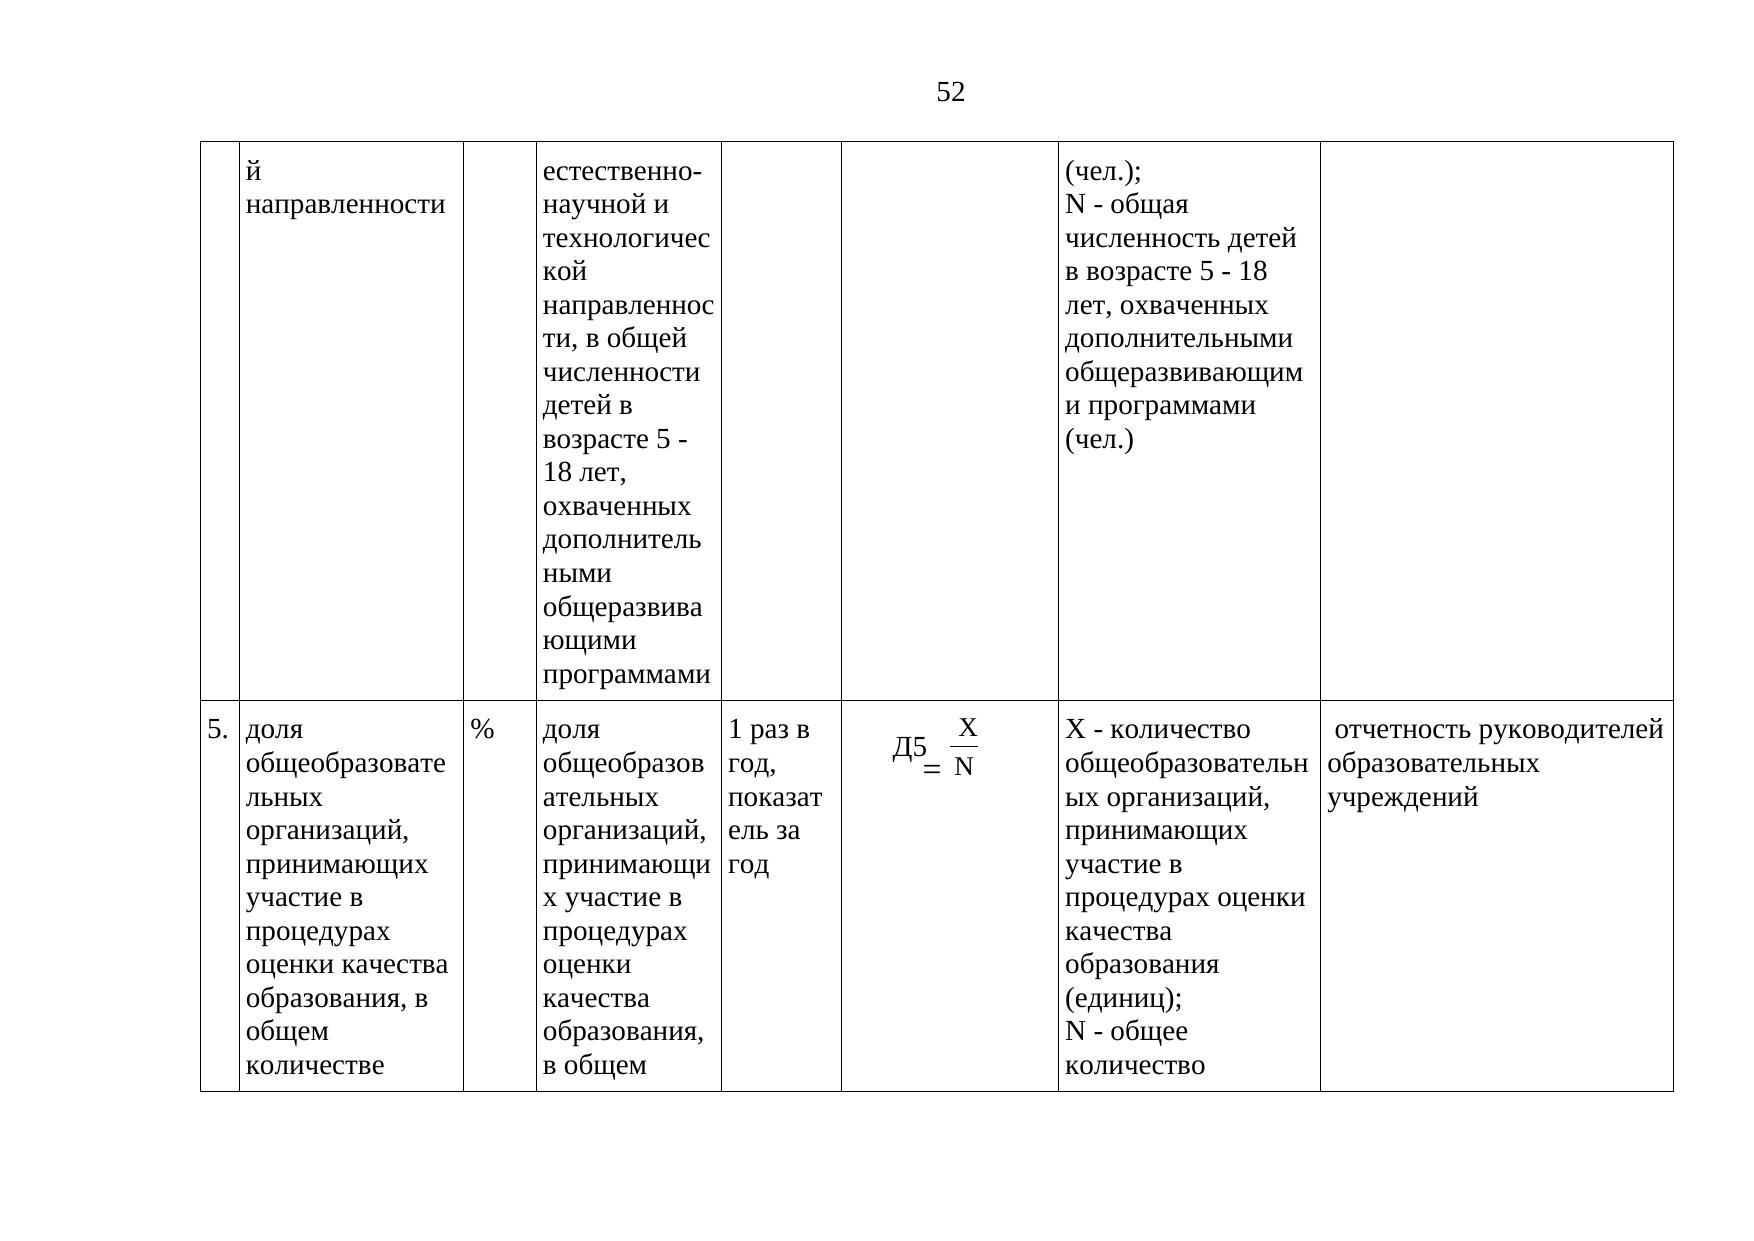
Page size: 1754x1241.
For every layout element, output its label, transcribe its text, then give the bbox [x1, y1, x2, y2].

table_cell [1321, 142, 1673, 700]
table_cell % [464, 701, 536, 1091]
table_cell 4. [201, 142, 239, 700]
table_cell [722, 701, 841, 1091]
table_cell [842, 701, 1058, 1091]
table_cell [1059, 701, 1320, 1091]
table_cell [1059, 142, 1320, 700]
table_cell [537, 142, 721, 700]
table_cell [722, 142, 841, 700]
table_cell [240, 701, 463, 1091]
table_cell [1321, 701, 1673, 1091]
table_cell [537, 701, 721, 1091]
table_cell 5. [201, 701, 239, 1091]
table_cell % [464, 142, 536, 700]
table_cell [240, 142, 463, 700]
table_cell [842, 142, 1058, 700]
